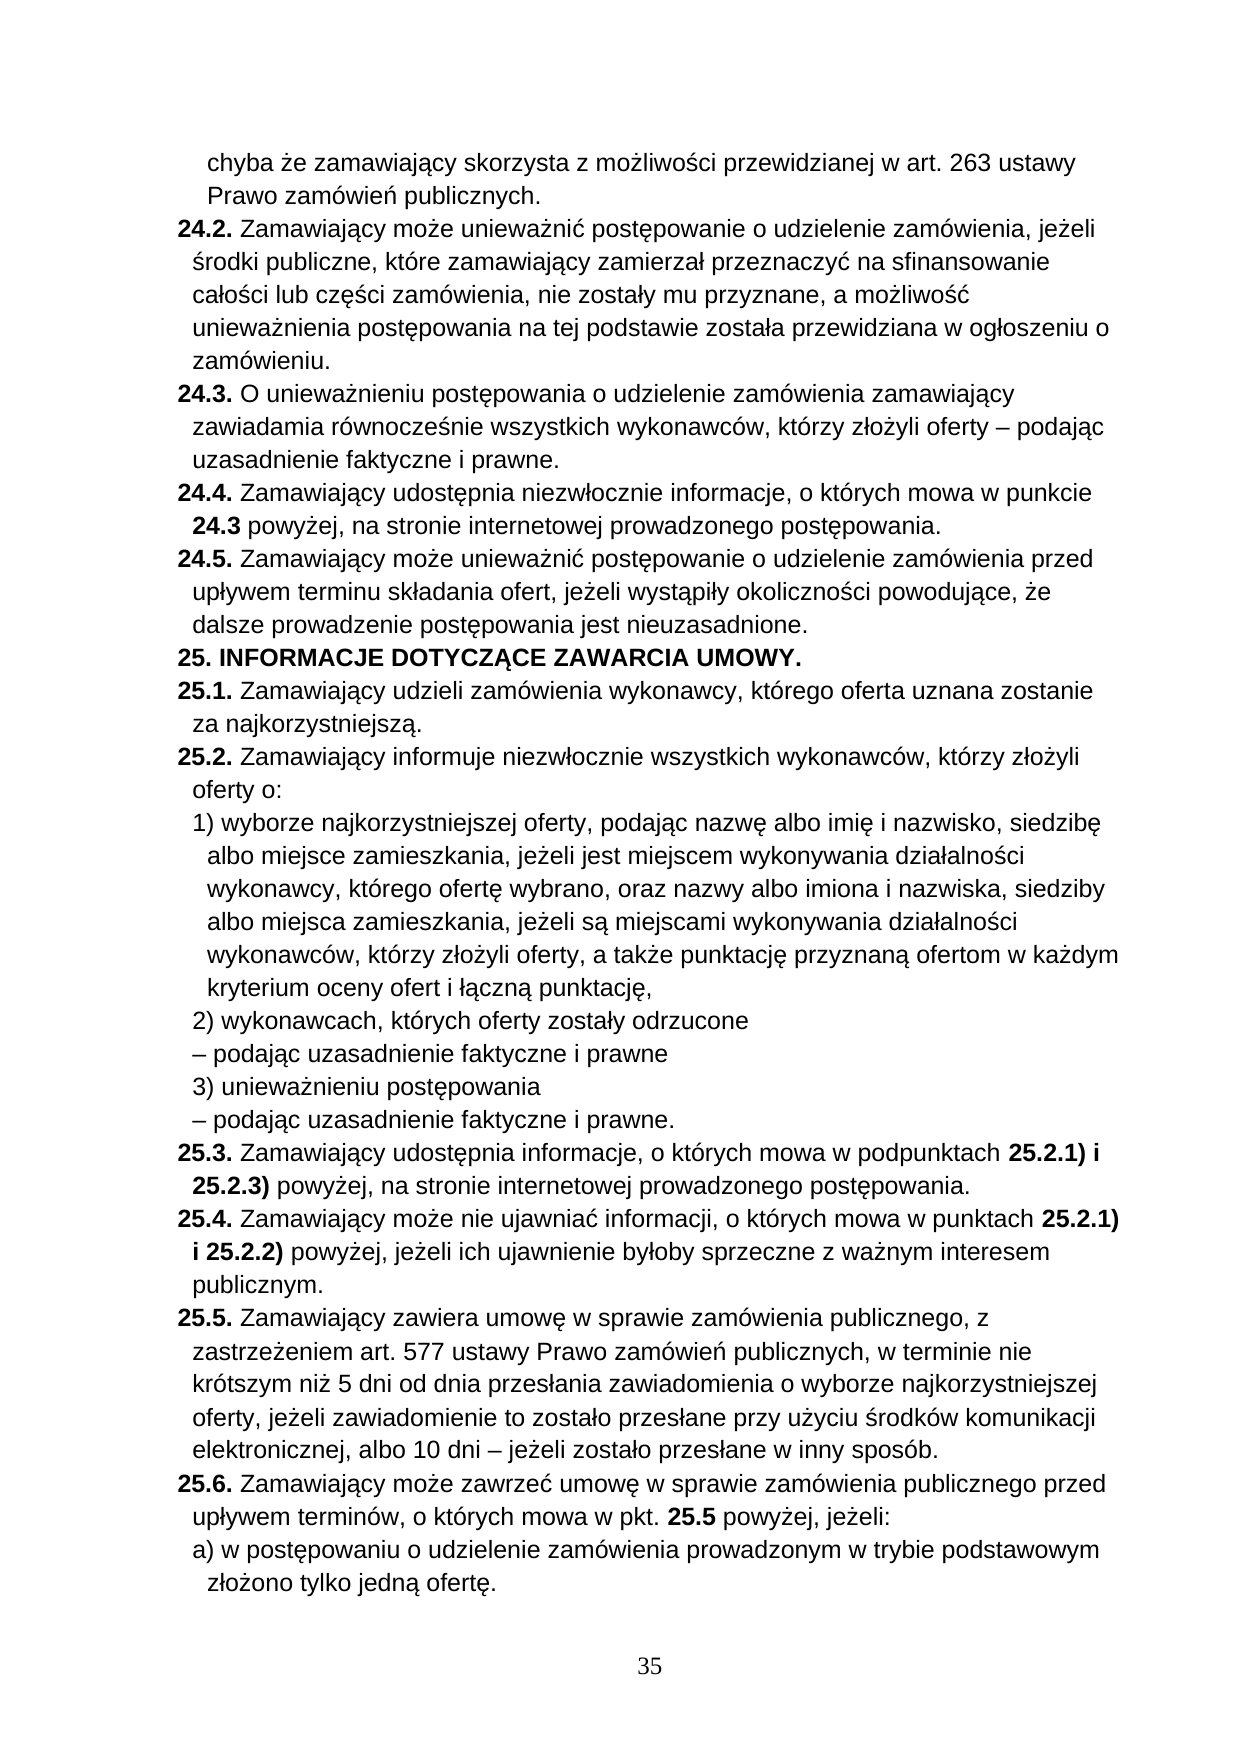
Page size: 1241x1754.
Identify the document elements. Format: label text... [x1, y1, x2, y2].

text 25.4. Zamawiający może nie ujawniać informacji, o których mowa w punktach 25.2.1) i 25.2.2) powyżej, jeżeli ich ujawnienie byłoby sprzeczne z ważnym interesem publicznym. [177, 1204, 1122, 1299]
text 24.4. Zamawiający udostępnia niezwłocznie informacje, o których mowa w punkcie 24.3 powyżej, na stronie internetowej prowadzonego postępowania. [177, 478, 1122, 540]
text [192, 148, 1122, 209]
text 24.2. Zamawiający może unieważnić postępowanie o udzielenie zamówienia, jeżeli środki publiczne, które zamawiający zamierzał przeznaczyć na sfinansowanie całości lub części zamówienia, nie zostały mu przyznane, a możliwość unieważnienia postępowania na tej podstawie została przewidziana w ogłoszeniu o zamówieniu. [177, 214, 1122, 374]
text – podając uzasadnienie faktyczne i prawne. [192, 1105, 1122, 1134]
text 25.6. Zamawiający może zawrzeć umowę w sprawie zamówienia publicznego przed upływem terminów, o których mowa w pkt. 25.5 powyżej, jeżeli: [177, 1468, 1122, 1530]
text 24.5. Zamawiający może unieważnić postępowanie o udzielenie zamówienia przed upływem terminu składania ofert, jeżeli wystąpiły okoliczności powodujące, że dalsze prowadzenie postępowania jest nieuzasadnione. [177, 544, 1122, 639]
text 25.2. Zamawiający informuje niezwłocznie wszystkich wykonawców, którzy złożyli oferty o: [177, 742, 1122, 804]
text – podając uzasadnienie faktyczne i prawne [192, 1039, 1122, 1068]
text 1) wyborze najkorzystniejszej oferty, podając nazwę albo imię i nazwisko, siedzibę albo miejsce zamieszkania, jeżeli jest miejscem wykonywania działalności wykonawcy, którego ofertę wybrano, oraz nazwy albo imiona i nazwiska, siedziby albo miejsca zamieszkania, jeżeli są miejscami wykonywania działalności wykonawców, którzy złożyli oferty, a także punktację przyznaną ofertom w każdym kryterium oceny ofert i łączną punktację, [192, 808, 1122, 1002]
text 2) wykonawcach, których oferty zostały odrzucone [192, 1006, 1122, 1035]
text 25.1. Zamawiający udzieli zamówienia wykonawcy, którego oferta uznana zostanie za najkorzystniejszą. [177, 676, 1122, 738]
text 25.5. Zamawiający zawiera umowę w sprawie zamówienia publicznego, z zastrzeżeniem art. 577 ustawy Prawo zamówień publicznych, w terminie nie krótszym niż 5 dni od dnia przesłania zawiadomienia o wyborze najkorzystniejszej oferty, jeżeli zawiadomienie to zostało przesłane przy użyciu środków komunikacji elektronicznej, albo 10 dni – jeżeli zostało przesłane w inny sposób. [177, 1303, 1122, 1464]
text a) w postępowaniu o udzielenie zamówienia prowadzonym w trybie podstawowym złożono tylko jedną ofertę. [192, 1534, 1122, 1596]
text 3) unieważnieniu postępowania [192, 1072, 1122, 1101]
text 25.3. Zamawiający udostępnia informacje, o których mowa w podpunktach 25.2.1) i 25.2.3) powyżej, na stronie internetowej prowadzonego postępowania. [177, 1138, 1122, 1200]
text 24.3. O unieważnieniu postępowania o udzielenie zamówienia zamawiający zawiadamia równocześnie wszystkich wykonawców, którzy złożyli oferty – podając uzasadnienie faktyczne i prawne. [177, 379, 1122, 474]
text 25. INFORMACJE DOTYCZĄCE ZAWARCIA UMOWY. [177, 643, 1122, 672]
